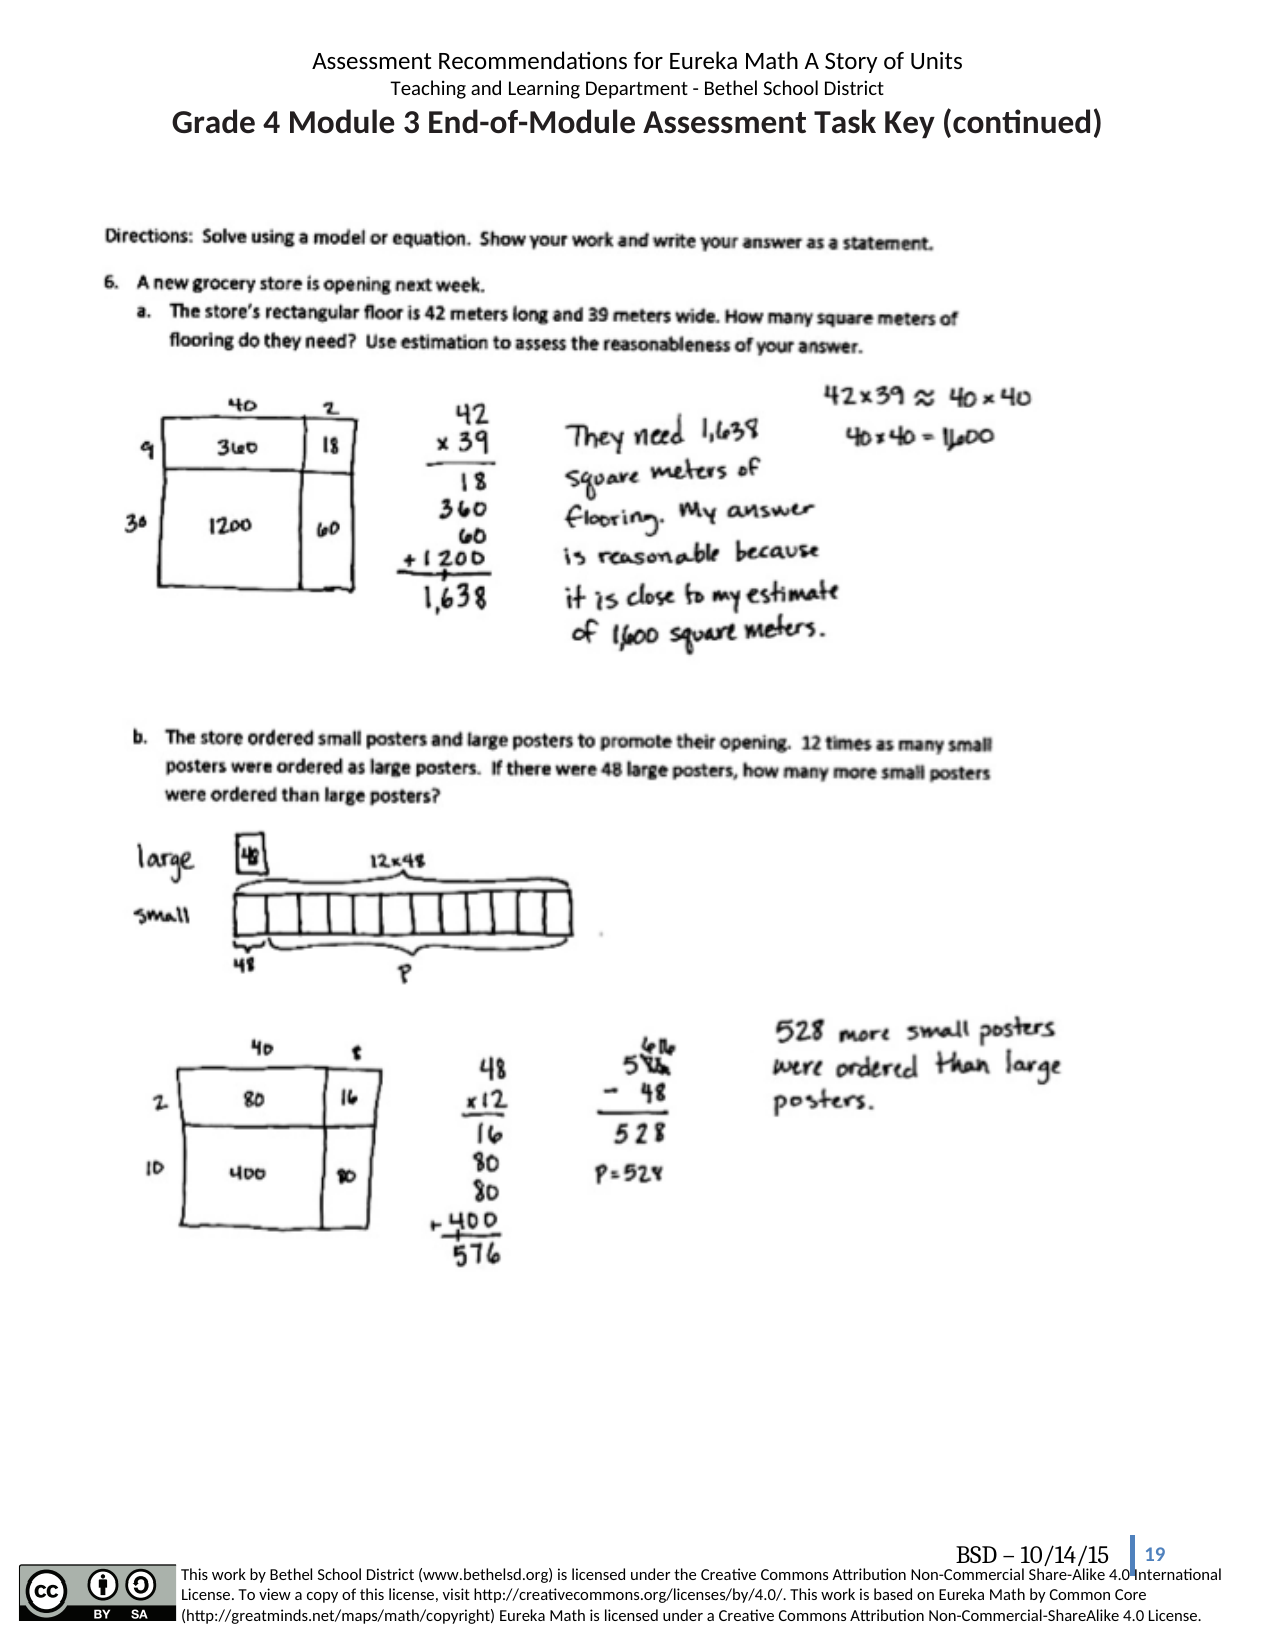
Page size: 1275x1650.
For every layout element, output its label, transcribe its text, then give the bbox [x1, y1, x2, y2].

picture [75, 202, 1200, 1298]
text Grade 4 Module 3 End-of-Module Assessment Task Key (continued) [75, 101, 1200, 142]
